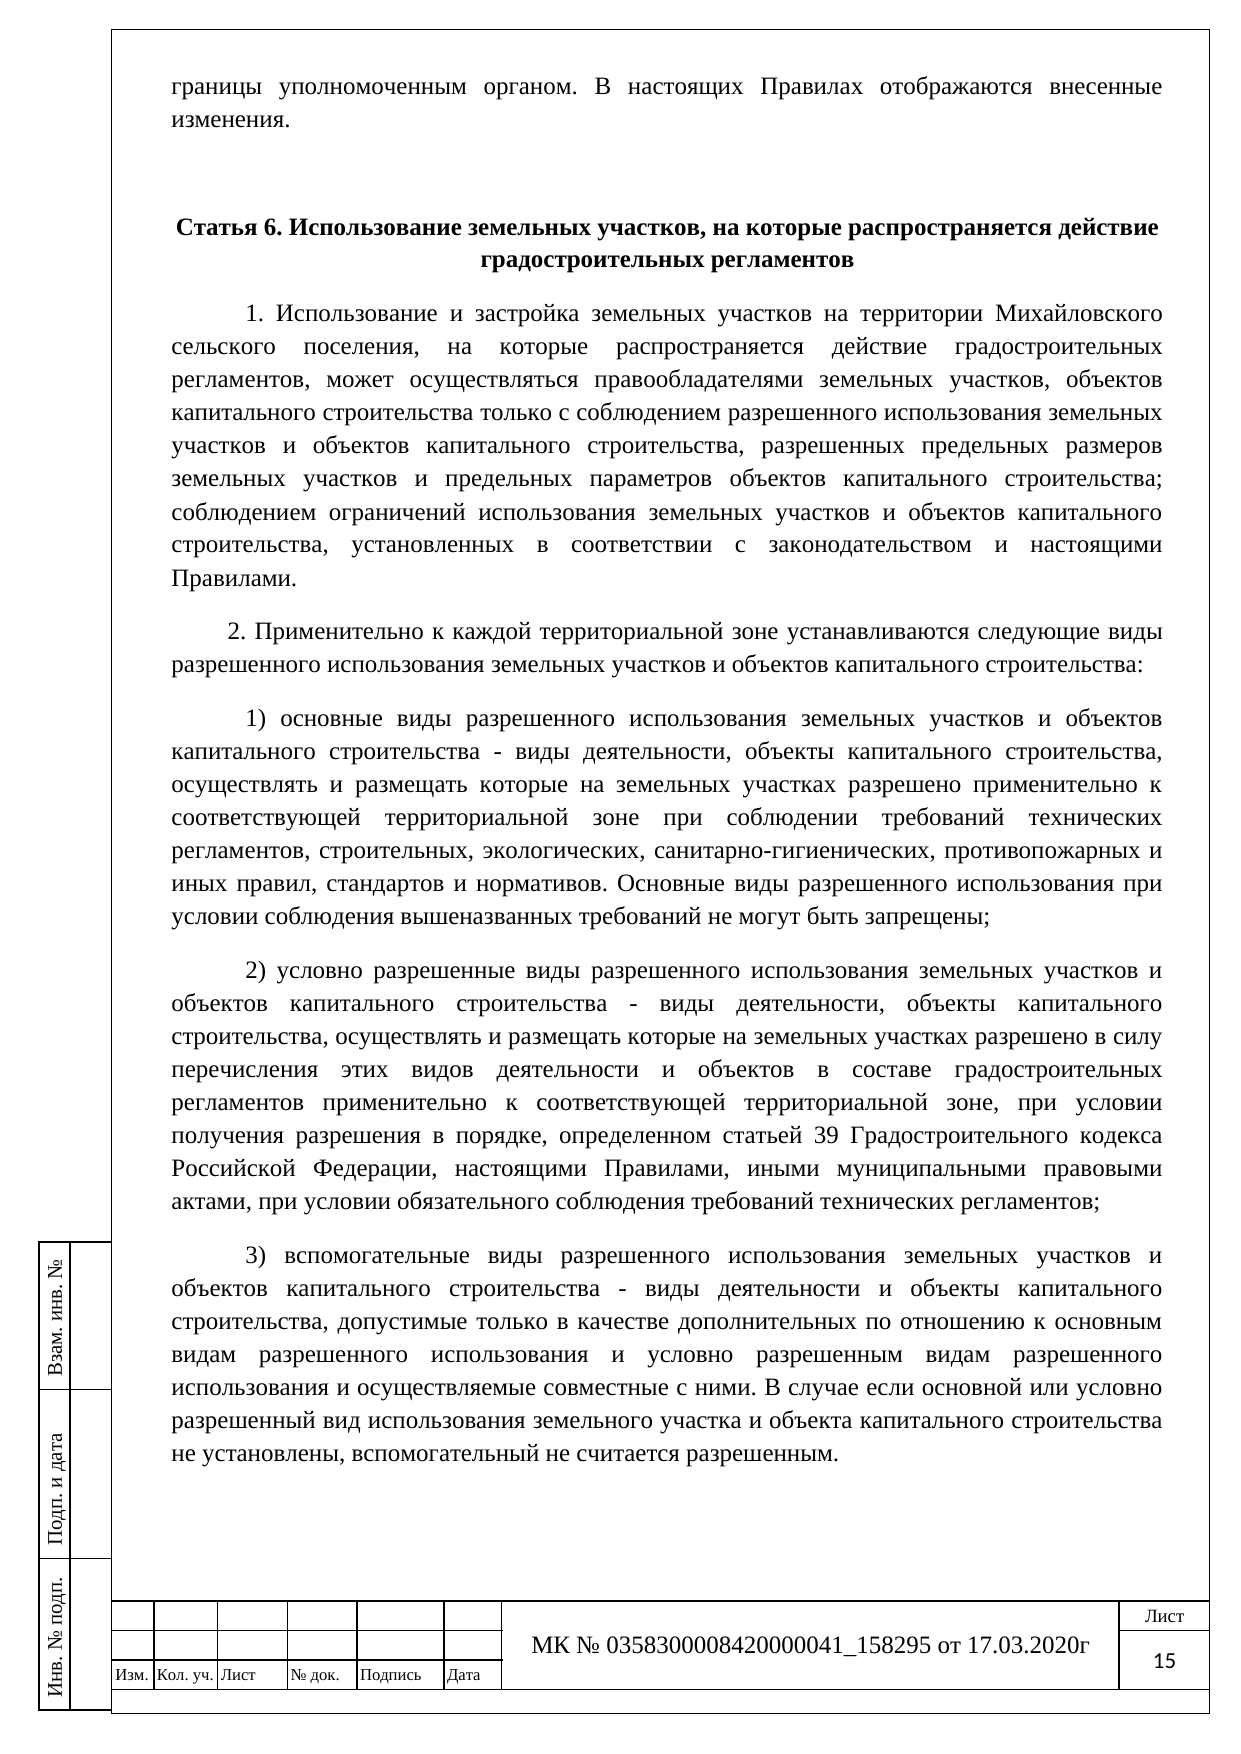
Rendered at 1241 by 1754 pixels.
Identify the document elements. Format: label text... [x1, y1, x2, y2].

text 1. Использование и застройка земельных участков на территории Михайловского сельского поселения, на которые распространяется действие градостроительных регламентов, может осуществляться правообладателями земельных участков, объектов капитального строительства только с соблюдением разрешенного использования земельных участков и объектов капитального строительства, разрешенных предельных размеров земельных участков и предельных параметров объектов капитального строительства; соблюдением ограничений использования земельных участков и объектов капитального строительства, установленных в соответствии с законодательством и настоящими Правилами. [171, 298, 1163, 591]
text 3) вспомогательные виды разрешенного использования земельных участков и объектов капитального строительства - виды деятельности и объекты капитального строительства, допустимые только в качестве дополнительных по отношению к основным видам разрешенного использования и условно разрешенным видам разрешенного использования и осуществляемые совместные с ними. В случае если основной или условно разрешенный вид использования земельного участка и объекта капитального строительства не установлены, вспомогательный не считается разрешенным. [171, 1240, 1163, 1467]
text 2) условно разрешенные виды разрешенного использования земельных участков и объектов капитального строительства - виды деятельности, объекты капитального строительства, осуществлять и размещать которые на земельных участках разрешено в силу перечисления этих видов деятельности и объектов в составе градостроительных регламентов применительно к соответствующей территориальной зоне, при условии получения разрешения в порядке, определенном статьей 39 Градостроительного кодекса Российской Федерации, настоящими Правилами, иными муниципальными правовыми актами, при условии обязательного соблюдения требований технических регламентов; [171, 955, 1163, 1215]
list Статья 6. Использование земельных участков, на которые распространяется действие градостроительных регламентов [171, 212, 1163, 273]
text 2. Применительно к каждой территориальной зоне устанавливаются следующие виды разрешенного использования земельных участков и объектов капитального строительства: [171, 616, 1163, 678]
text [171, 71, 1163, 133]
text 1) основные виды разрешенного использования земельных участков и объектов капитального строительства - виды деятельности, объекты капитального строительства, осуществлять и размещать которые на земельных участках разрешено применительно к соответствующей территориальной зоне при соблюдении требований технических регламентов, строительных, экологических, санитарно-гигиенических, противопожарных и иных правил, стандартов и нормативов. Основные виды разрешенного использования при условии соблюдения вышеназванных требований не могут быть запрещены; [171, 703, 1163, 930]
